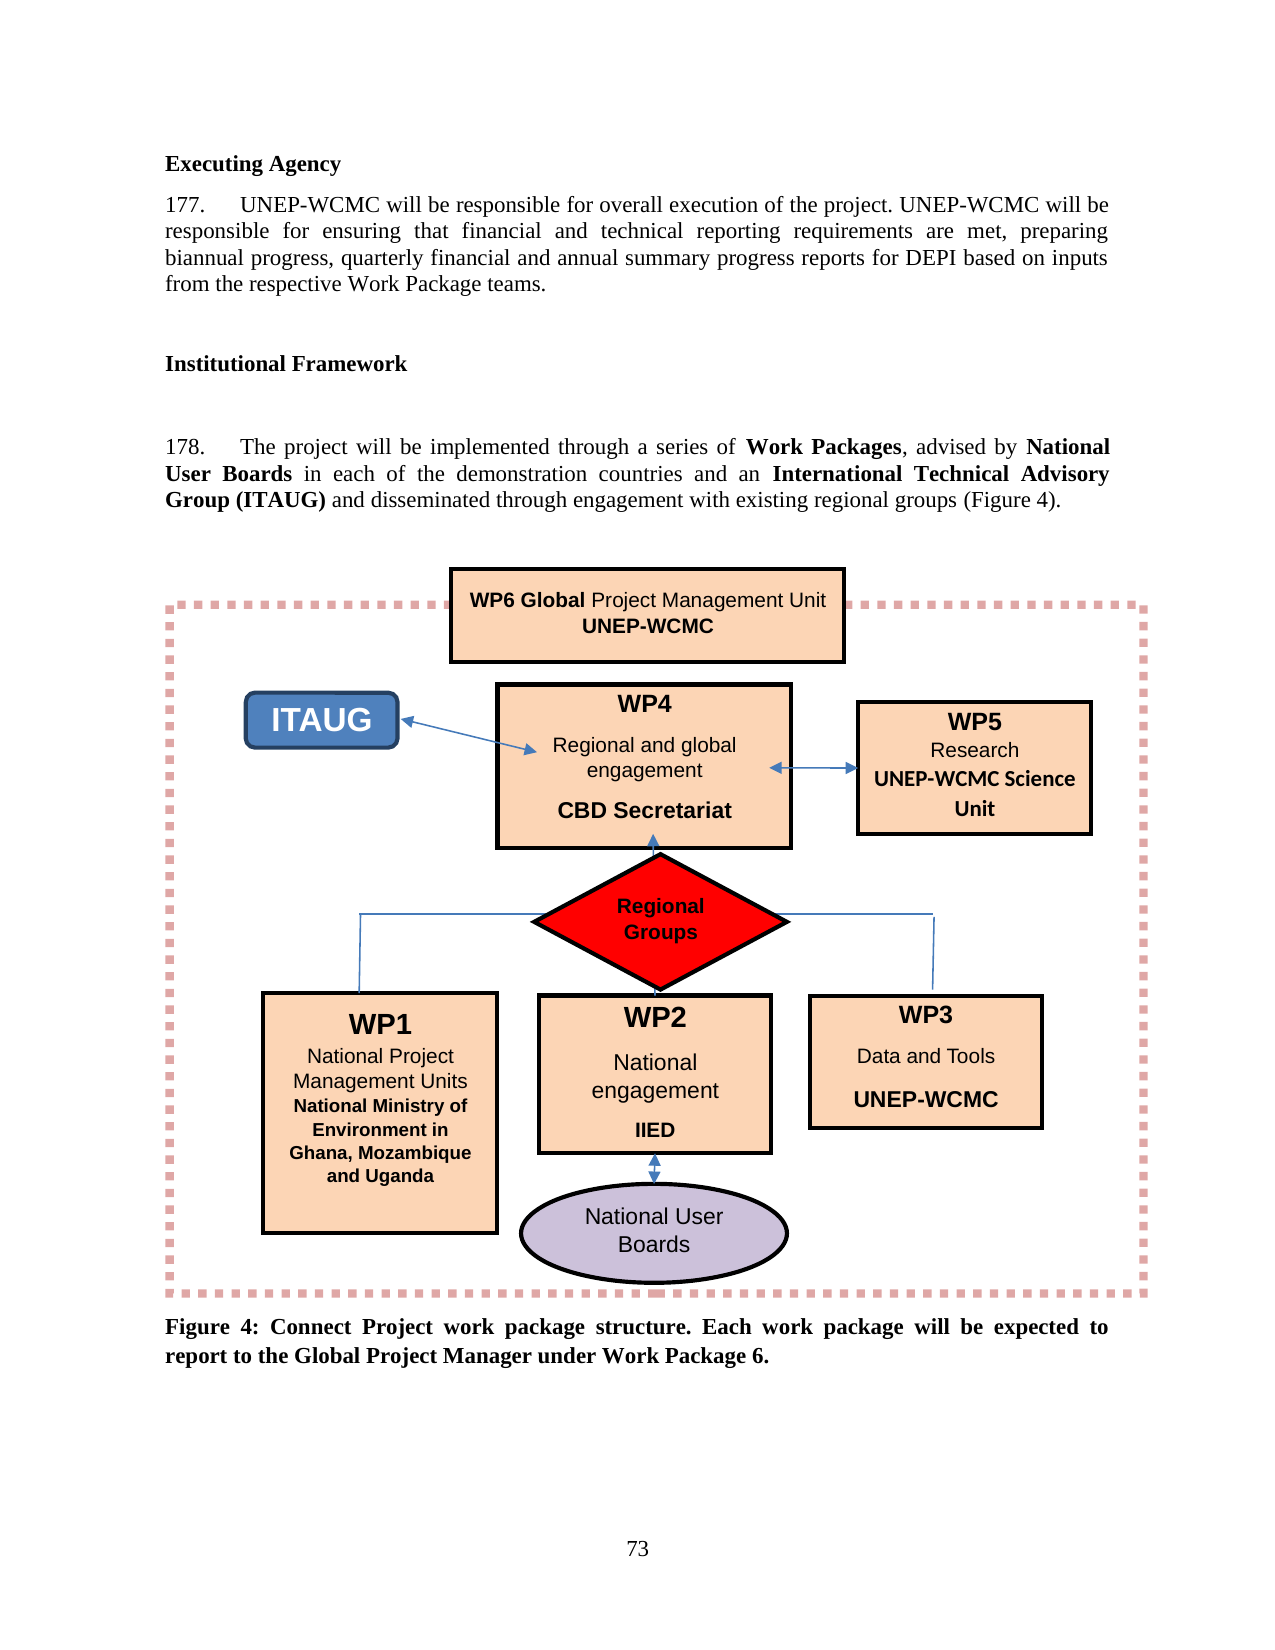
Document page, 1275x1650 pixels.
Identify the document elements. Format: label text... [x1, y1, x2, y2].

text Figure 4: Connect Project work package structure. Each work package will be expected to report to the Global Project Manager under Work Package 6. [165, 1313, 1110, 1368]
text UNEP-WCMC will be responsible for overall execution of the project. UNEP-WCMC will be responsible for ensuring that financial and technical reporting requirements are met, preparing biannual progress, quarterly financial and annual summary progress reports for DEPI based on inputs from the respective Work Package teams. [165, 191, 1110, 296]
text Executing Agency [165, 150, 1110, 176]
text The project will be implemented through a series of Work Packages, advised by National User Boards in each of the demonstration countries and an International Technical Advisory Group (ITAUG) and disseminated through engagement with existing regional groups (Figure 4). [165, 433, 1110, 512]
text Institutional Framework [165, 350, 1110, 376]
